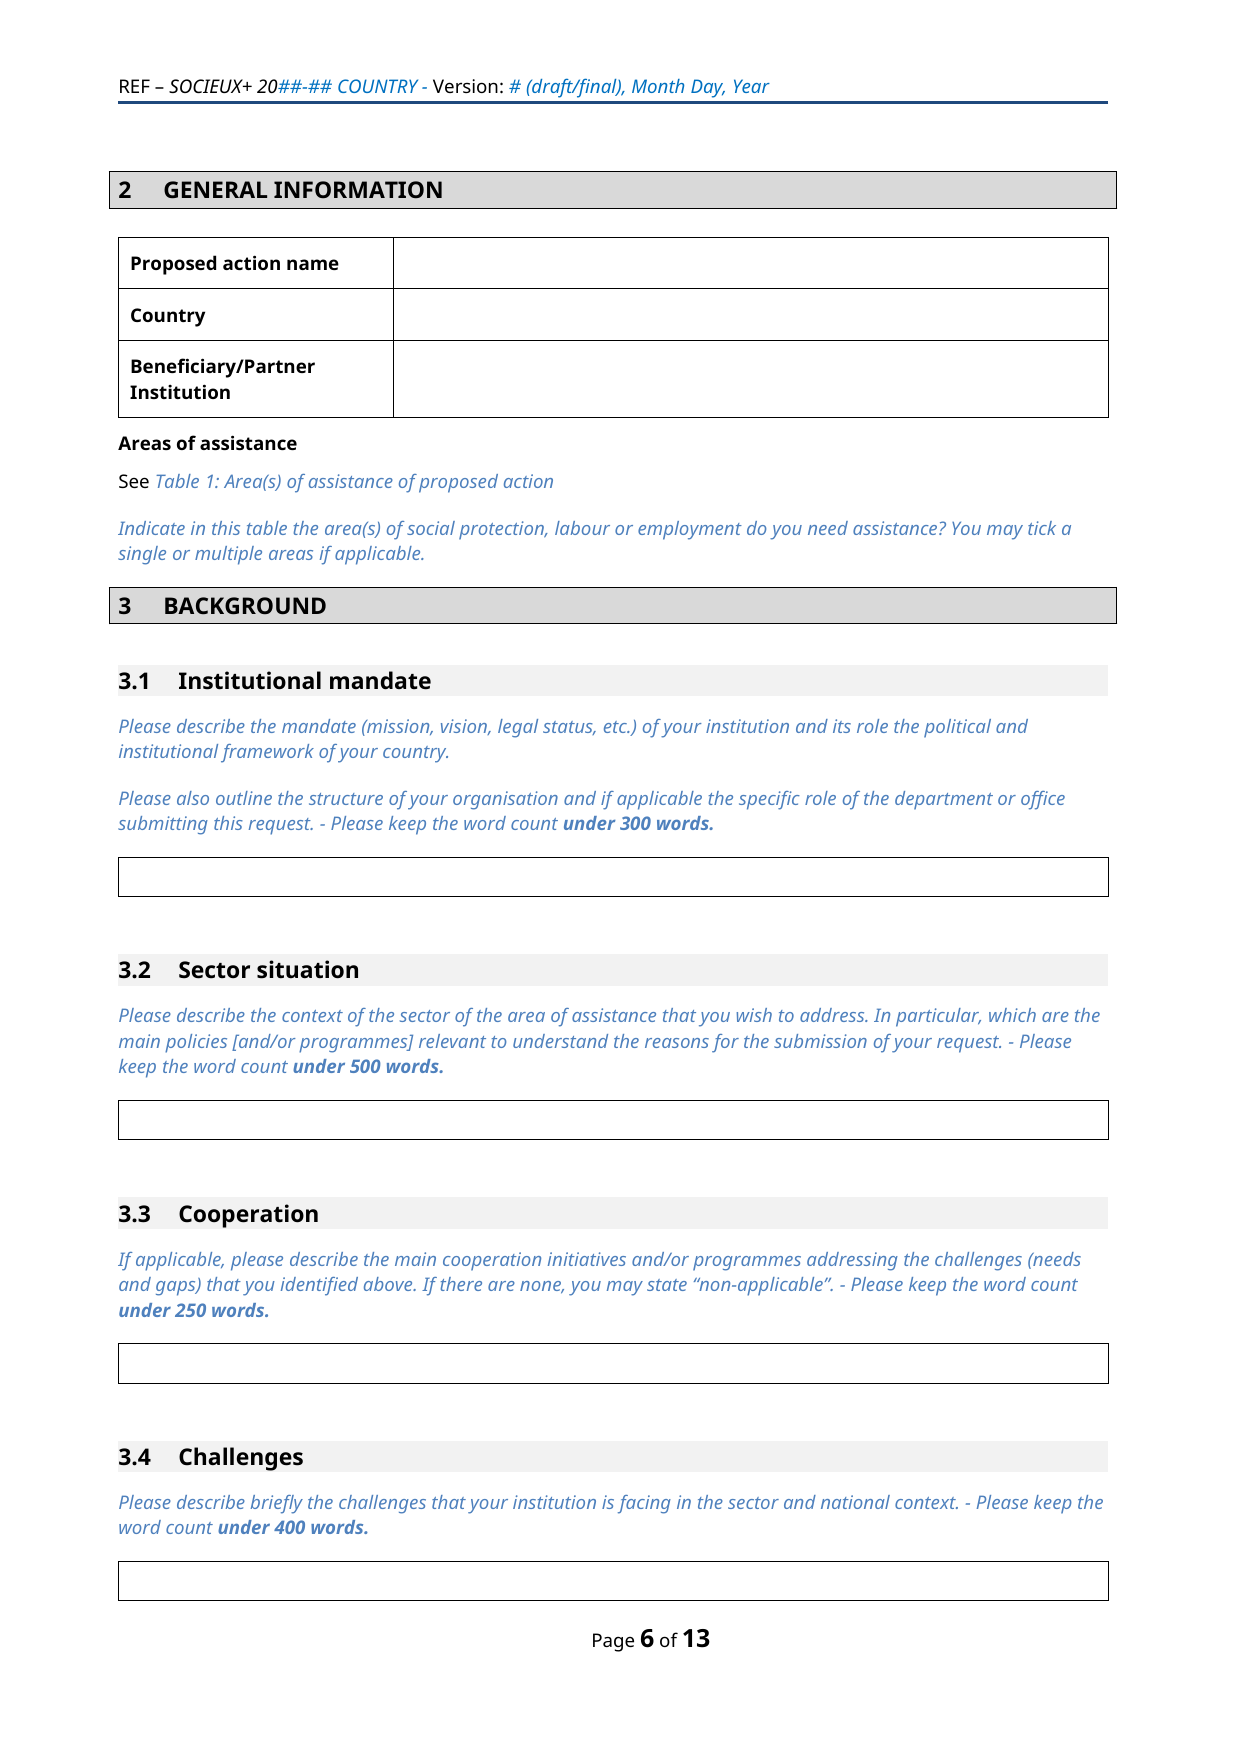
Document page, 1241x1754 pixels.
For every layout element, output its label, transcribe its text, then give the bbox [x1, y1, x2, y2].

text If applicable, please describe the main cooperation initiatives and/or programmes addressing the challenges (needs and gaps) that you identified above. If there are none, you may state “non-applicable”. - Please keep the word count under 250 words. [118, 1246, 1108, 1322]
table_cell Country [119, 289, 393, 340]
subtitle General information [110, 172, 1116, 208]
table_header [119, 1344, 1108, 1382]
table_header [119, 1101, 1108, 1139]
subtitle Institutional mandate [118, 665, 1108, 696]
subtitle Sector situation [118, 954, 1108, 986]
table_header [119, 1562, 1108, 1600]
subtitle Challenges [118, 1441, 1108, 1472]
table_header [119, 858, 1108, 896]
subtitle Background [110, 588, 1116, 623]
table_cell Beneficiary/Partner Institution [119, 341, 393, 417]
table_cell [394, 289, 1108, 340]
text Please also outline the structure of your organisation and if applicable the specific role of the department or office submitting this request. - Please keep the word count under 300 words. [118, 785, 1108, 836]
table_header [394, 238, 1108, 288]
text Please describe the mandate (mission, vision, legal status, etc.) of your institution and its role the political and institutional framework of your country. [118, 713, 1108, 764]
text Areas of assistance [118, 431, 1108, 456]
table_header Proposed action name [119, 238, 393, 288]
text Indicate in this table the area(s) of social protection, labour or employment do you need assistance? You may tick a single or multiple areas if applicable. [118, 515, 1108, 566]
text See Table 1: Area(s) of assistance of the proposed action [118, 468, 1108, 494]
text Please describe the context of the sector of the area of assistance that you wish to address. In particular, which are the main policies [and/or programmes] relevant to understand the reasons for the submission of your request. - Please keep the word count under 500 words. [118, 1003, 1108, 1079]
table_cell [394, 341, 1108, 417]
text Please describe briefly the challenges that your institution is facing in the sector and national context. - Please keep the word count under 400 words. [118, 1489, 1108, 1540]
subtitle Cooperation [118, 1197, 1108, 1229]
